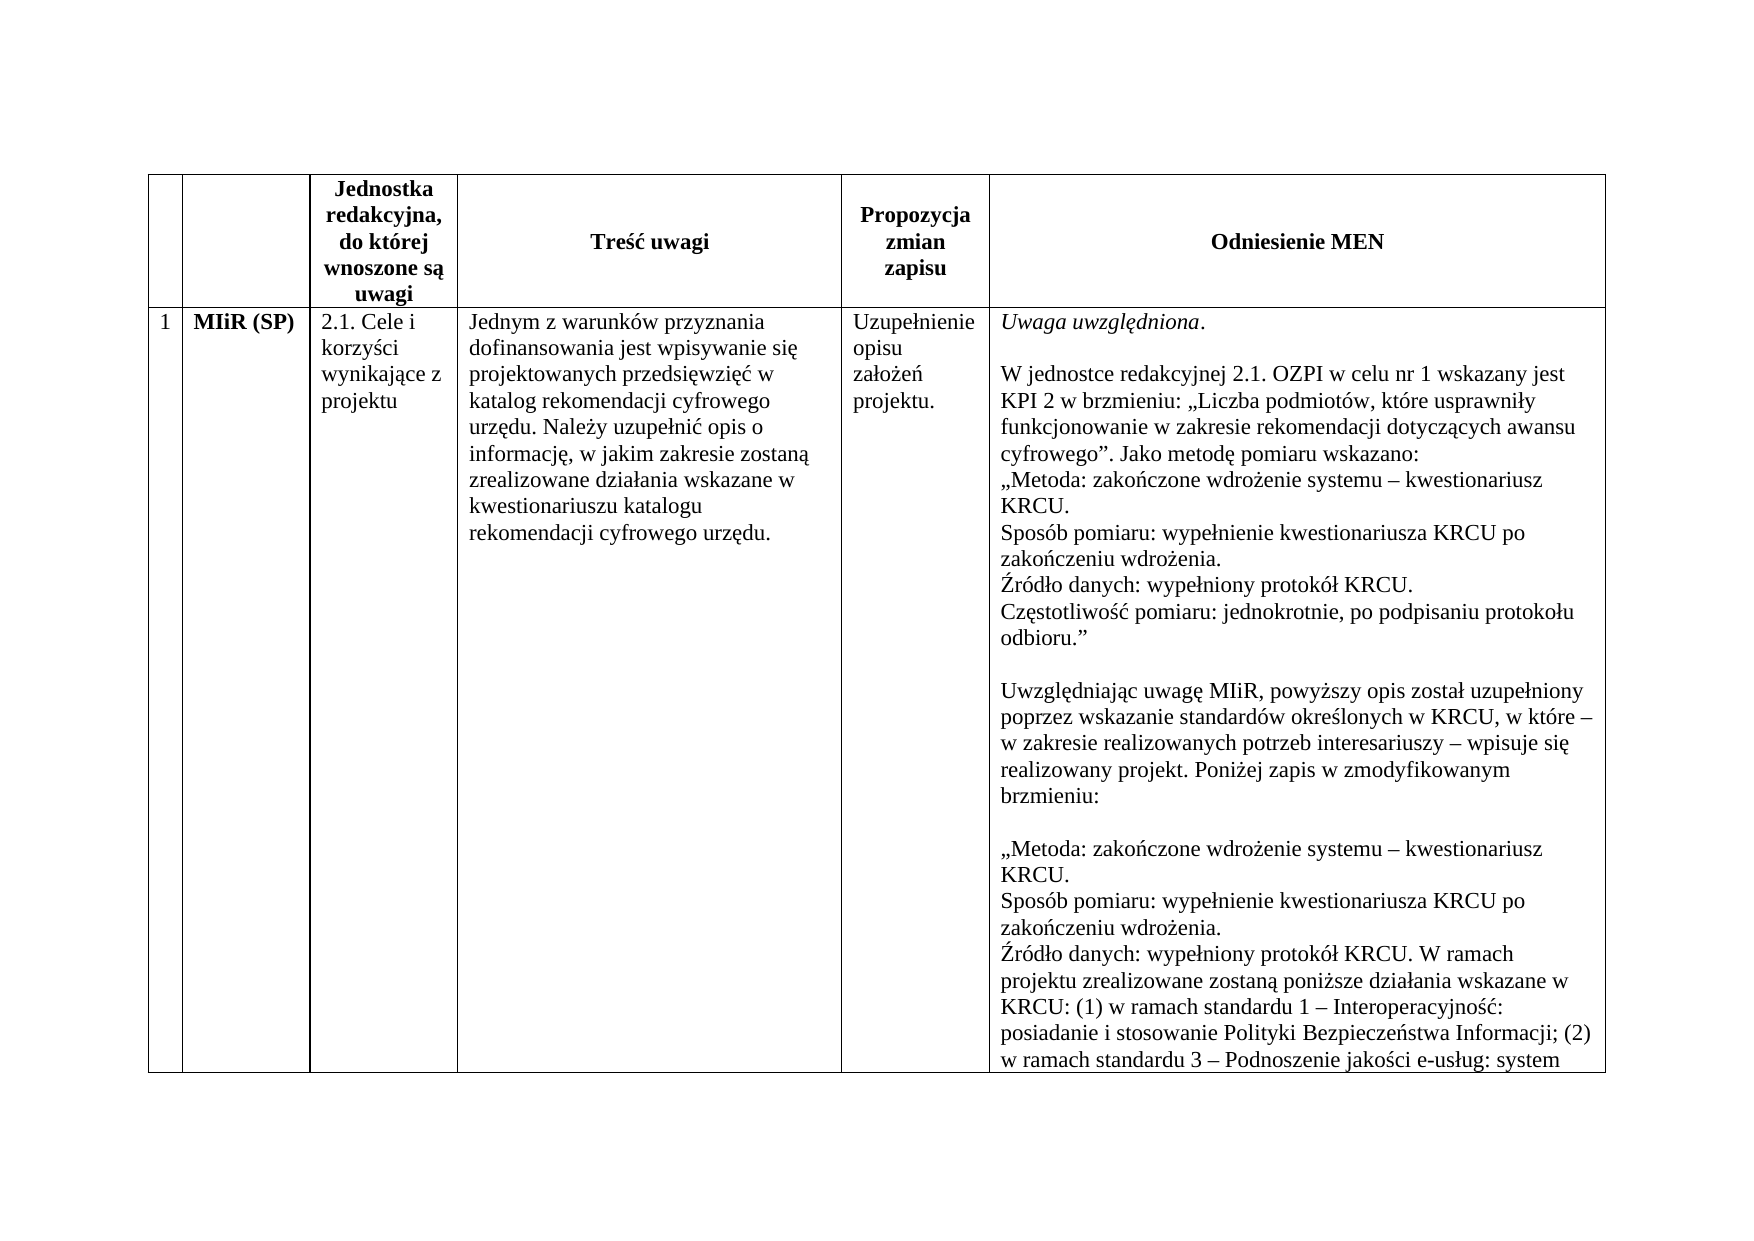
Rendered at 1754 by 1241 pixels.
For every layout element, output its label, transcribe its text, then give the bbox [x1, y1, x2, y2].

table_header Jednostka redakcyjna, do której wnoszone są uwagi [311, 175, 457, 307]
table_header Treść uwagi [458, 175, 841, 307]
table_header Propozycja zmian zapisu [842, 175, 989, 307]
table_cell MIiR (SP) [183, 308, 309, 1072]
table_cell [990, 308, 1605, 1072]
table_header Odniesienie MEN [990, 175, 1605, 307]
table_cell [458, 308, 841, 1072]
table_cell 1 [149, 308, 182, 1072]
table_header [183, 175, 309, 307]
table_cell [311, 308, 457, 1072]
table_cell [842, 308, 989, 1072]
table_header [149, 175, 182, 307]
